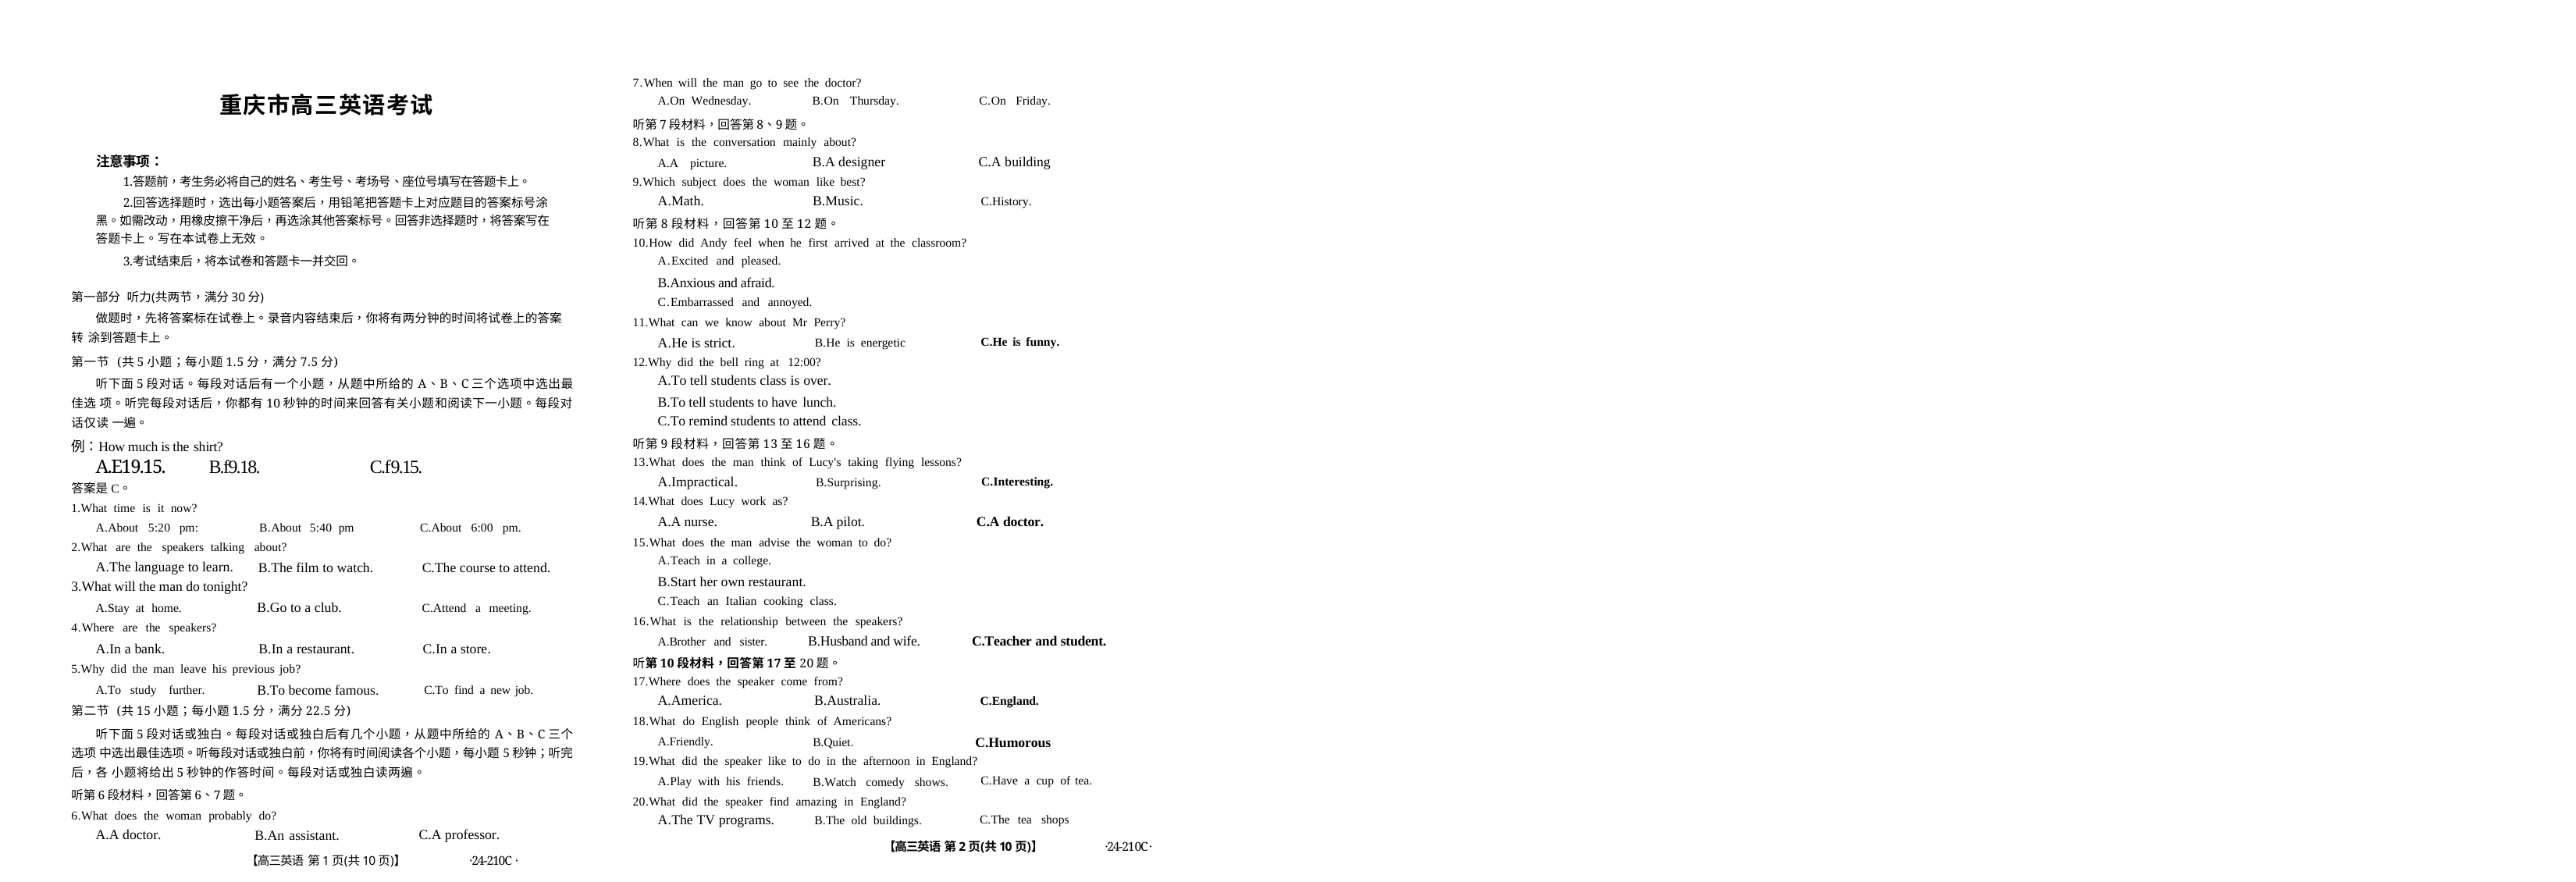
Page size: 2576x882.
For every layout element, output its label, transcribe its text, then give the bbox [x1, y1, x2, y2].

text 重庆市高三英语考试 [219, 91, 624, 119]
text B.Anxious and afraid. [657, 277, 1153, 290]
text A.In a bank. B.In a restaurant. C.In a store. [95, 643, 624, 656]
text 2.回答选择题时，选出每小题答案后，用铅笔把答题卡上对应题目的答案标号涂 黑。如需改动，用橡皮擦干净后，再选涂其他答案标号。回答非选择题时，将答案写在 答题卡上。写在本试卷上无效。 [95, 194, 550, 247]
text 3.What will the man do tonight? [71, 581, 624, 594]
text A.A picture. B.A designer C.A building [657, 155, 1153, 169]
text 答案是 C。 [71, 480, 624, 496]
text 【高三英语 第2页(共10页)】 ·24-210C · [632, 838, 1153, 855]
text 例：How much is the shirt? [71, 437, 624, 455]
text A.America. B.Australia. C.England. [657, 695, 1153, 708]
text A.A doctor. B.An assistant. C.A professor. [95, 829, 624, 842]
text A.The language to learn. B.The film to watch. C.The course to attend. [95, 562, 624, 575]
text C.To remind students to attend class. [657, 417, 1153, 436]
text A.Impractical. B.Surprising. C.Interesting. [657, 476, 1153, 489]
text A.To tell students class is over. [657, 376, 1153, 397]
text 注意事项： [96, 153, 624, 170]
text 3.考试结束后，将本试卷和答题卡一并交回。 [123, 253, 624, 269]
text 听下面5段对话或独白。每段对话或独白后有几个小题，从题中所给的 A、B、C三个选项 中选出最佳选项。听每段对话或独白前，你将有时间阅读各个小题，每小题5秒钟；听完后，各 小题将给出5秒钟的作答时间。每段对话或独白读两遍。 [71, 725, 573, 781]
text 【高三英语 第1页(共10页)】 ·24-210C · [246, 852, 624, 868]
text A.Brother and sister. B.Husband and wife. C.Teacher and student. [657, 635, 1153, 649]
text A.He is strict. B.He is energetic C.He is funny. [657, 336, 1153, 350]
text A.The TV programs. B.The old buildings. C.The tea shops [657, 814, 1153, 827]
text A.Play with his friends. B.Watch comedy shows. C.Have a cup of tea. [657, 774, 1153, 788]
text 听下面5段对话。每段对话后有一个小题，从题中所给的 A、B、C三个选项中选出最佳选 项。听完每段对话后，你都有10秒钟的时间来回答有关小题和阅读下一小题。每段对话仅读 一遍。 [71, 375, 573, 431]
text 听第6段材料，回答第6、7题。 [71, 788, 624, 802]
text A.To study further. B.To become famous. C.To find a new job. [95, 684, 624, 697]
text 听第8段材料，回答第10至12题。 [632, 216, 1153, 232]
text A.Excited and pleased. [657, 257, 1153, 277]
text A.E19.15. B.f9.18. C.f9.15. [95, 457, 624, 478]
text 第二节 (共15小题；每小题1.5分，满分22.5分) [71, 703, 624, 719]
text 听第10段材料，回答第17至 20题。 [632, 655, 1153, 670]
text 听第7段材料，回答第8、9题。 [632, 117, 1153, 133]
text A.About 5:20 pm: B.About 5:40 pm C.About 6:00 pm. [95, 521, 624, 535]
text 听第9段材料，回答第13至16题。 [632, 436, 1153, 451]
text 第一节 (共5小题；每小题1.5分，满分7.5分) [71, 354, 624, 369]
text 第一部分 听力(共两节，满分30分) [71, 290, 624, 304]
text B.To tell students to have lunch. [657, 397, 1153, 410]
text 15.What does the man advise the woman to do? [632, 538, 1153, 556]
text 1.答题前，考生务必将自己的姓名、考生号、考场号、座位号填写在答题卡上。 [123, 174, 624, 189]
text A.Friendly. B.Quiet. C.Humorous [657, 734, 1153, 749]
text B.Start her own restaurant. [657, 576, 1153, 589]
text 做题时，先将答案标在试卷上。录音内容结束后，你将有两分钟的时间将试卷上的答案转 涂到答题卡上。 [71, 310, 574, 346]
